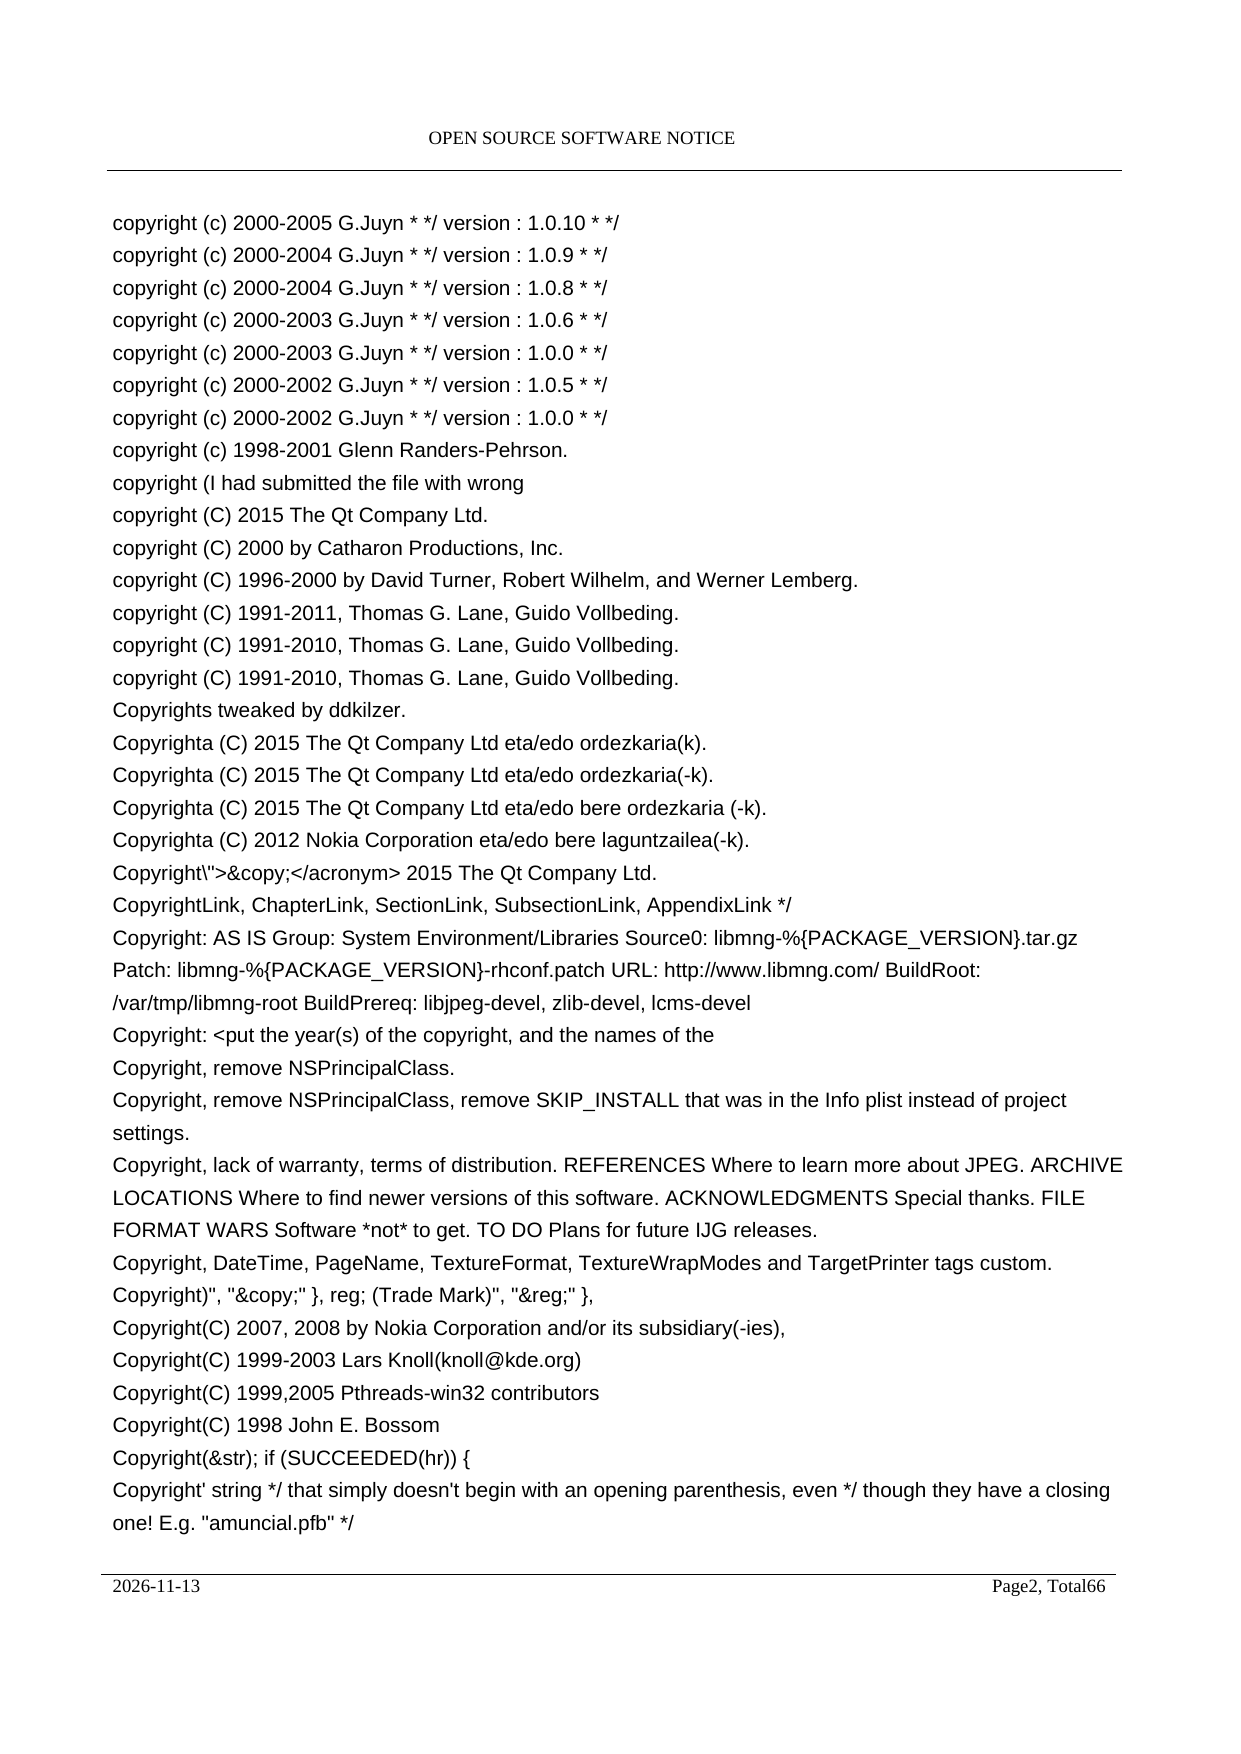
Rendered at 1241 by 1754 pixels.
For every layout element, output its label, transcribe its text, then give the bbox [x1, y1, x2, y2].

text Copyrighta (C) 2015 The Qt Company Ltd eta/edo bere ordezkaria (-k). [112, 791, 1128, 824]
text Copyright(C) 1999,2005 Pthreads-win32 contributors [112, 1376, 1128, 1409]
text Copyrighta (C) 2012 Nokia Corporation eta/edo bere laguntzailea(-k). [112, 824, 1128, 856]
text copyright (c) 1998-2001 Glenn Randers-Pehrson. [112, 434, 1128, 466]
text copyright (c) 2000-2003 G.Juyn * */ version : 1.0.6 * */ [112, 304, 1128, 336]
text CopyrightLink, ChapterLink, SectionLink, SubsectionLink, AppendixLink */ [112, 889, 1128, 921]
text copyright (c) 2000-2002 G.Juyn * */ version : 1.0.0 * */ [112, 401, 1128, 434]
text copyright (c) 2000-2004 G.Juyn * */ version : 1.0.9 * */ [112, 239, 1128, 271]
text copyright (I had submitted the file with wrong [112, 466, 1128, 499]
text copyright (c) 2000-2005 G.Juyn * */ version : 1.0.10 * */ [112, 206, 1128, 239]
text Copyright(C) 1998 John E. Bossom [112, 1409, 1128, 1441]
text Copyright: <put the year(s) of the copyright, and the names of the [112, 1019, 1128, 1051]
text Copyrights tweaked by ddkilzer. [112, 694, 1128, 726]
text copyright (c) 2000-2004 G.Juyn * */ version : 1.0.8 * */ [112, 271, 1128, 304]
text Copyright\">&copy;</acronym> 2015 The Qt Company Ltd. [112, 856, 1128, 889]
text Copyright, remove NSPrincipalClass, remove SKIP_INSTALL that was in the Info plist instead of project settings. [112, 1084, 1128, 1149]
text copyright (C) 2015 The Qt Company Ltd. [112, 499, 1128, 531]
text Copyright, DateTime, PageName, TextureFormat, TextureWrapModes and TargetPrinter tags custom. [112, 1246, 1128, 1279]
text Copyright, remove NSPrincipalClass. [112, 1051, 1128, 1084]
text copyright (C) 1991-2010, Thomas G. Lane, Guido Vollbeding. [112, 629, 1128, 661]
text copyright (c) 2000-2003 G.Juyn * */ version : 1.0.0 * */ [112, 336, 1128, 369]
text Copyright(&str); if (SUCCEEDED(hr)) { [112, 1441, 1128, 1474]
text copyright (c) 2000-2002 G.Juyn * */ version : 1.0.5 * */ [112, 369, 1128, 401]
text Copyright)", "&copy;" }, reg; (Trade Mark)", "&reg;" }, [112, 1279, 1128, 1311]
text copyright (C) 2000 by Catharon Productions, Inc. [112, 531, 1128, 564]
text copyright (C) 1991-2010, Thomas G. Lane, Guido Vollbeding. [112, 661, 1128, 694]
text Copyright(C) 2007, 2008 by Nokia Corporation and/or its subsidiary(-ies), [112, 1311, 1128, 1344]
text Copyright(C) 1999-2003 Lars Knoll(knoll@kde.org) [112, 1344, 1128, 1376]
text copyright (C) 1996-2000 by David Turner, Robert Wilhelm, and Werner Lemberg. [112, 564, 1128, 596]
text Copyright' string */ that simply doesn't begin with an opening parenthesis, even */ though they have a closing one! E.g. "amuncial.pfb" */ [112, 1474, 1128, 1539]
text Copyright, lack of warranty, terms of distribution. REFERENCES Where to learn more about JPEG. ARCHIVE LOCATIONS Where to find newer versions of this software. ACKNOWLEDGMENTS Special thanks. FILE FORMAT WARS Software *not* to get. TO DO Plans for future IJG releases. [112, 1149, 1128, 1246]
text Copyright: AS IS Group: System Environment/Libraries Source0: libmng-%{PACKAGE_VERSION}.tar.gz Patch: libmng-%{PACKAGE_VERSION}-rhconf.patch URL: http://www.libmng.com/ BuildRoot: /var/tmp/libmng-root BuildPrereq: libjpeg-devel, zlib-devel, lcms-devel [112, 921, 1128, 1019]
text copyright (C) 1991-2011, Thomas G. Lane, Guido Vollbeding. [112, 596, 1128, 629]
text Copyrighta (C) 2015 The Qt Company Ltd eta/edo ordezkaria(k). [112, 726, 1128, 759]
text Copyrighta (C) 2015 The Qt Company Ltd eta/edo ordezkaria(-k). [112, 759, 1128, 791]
